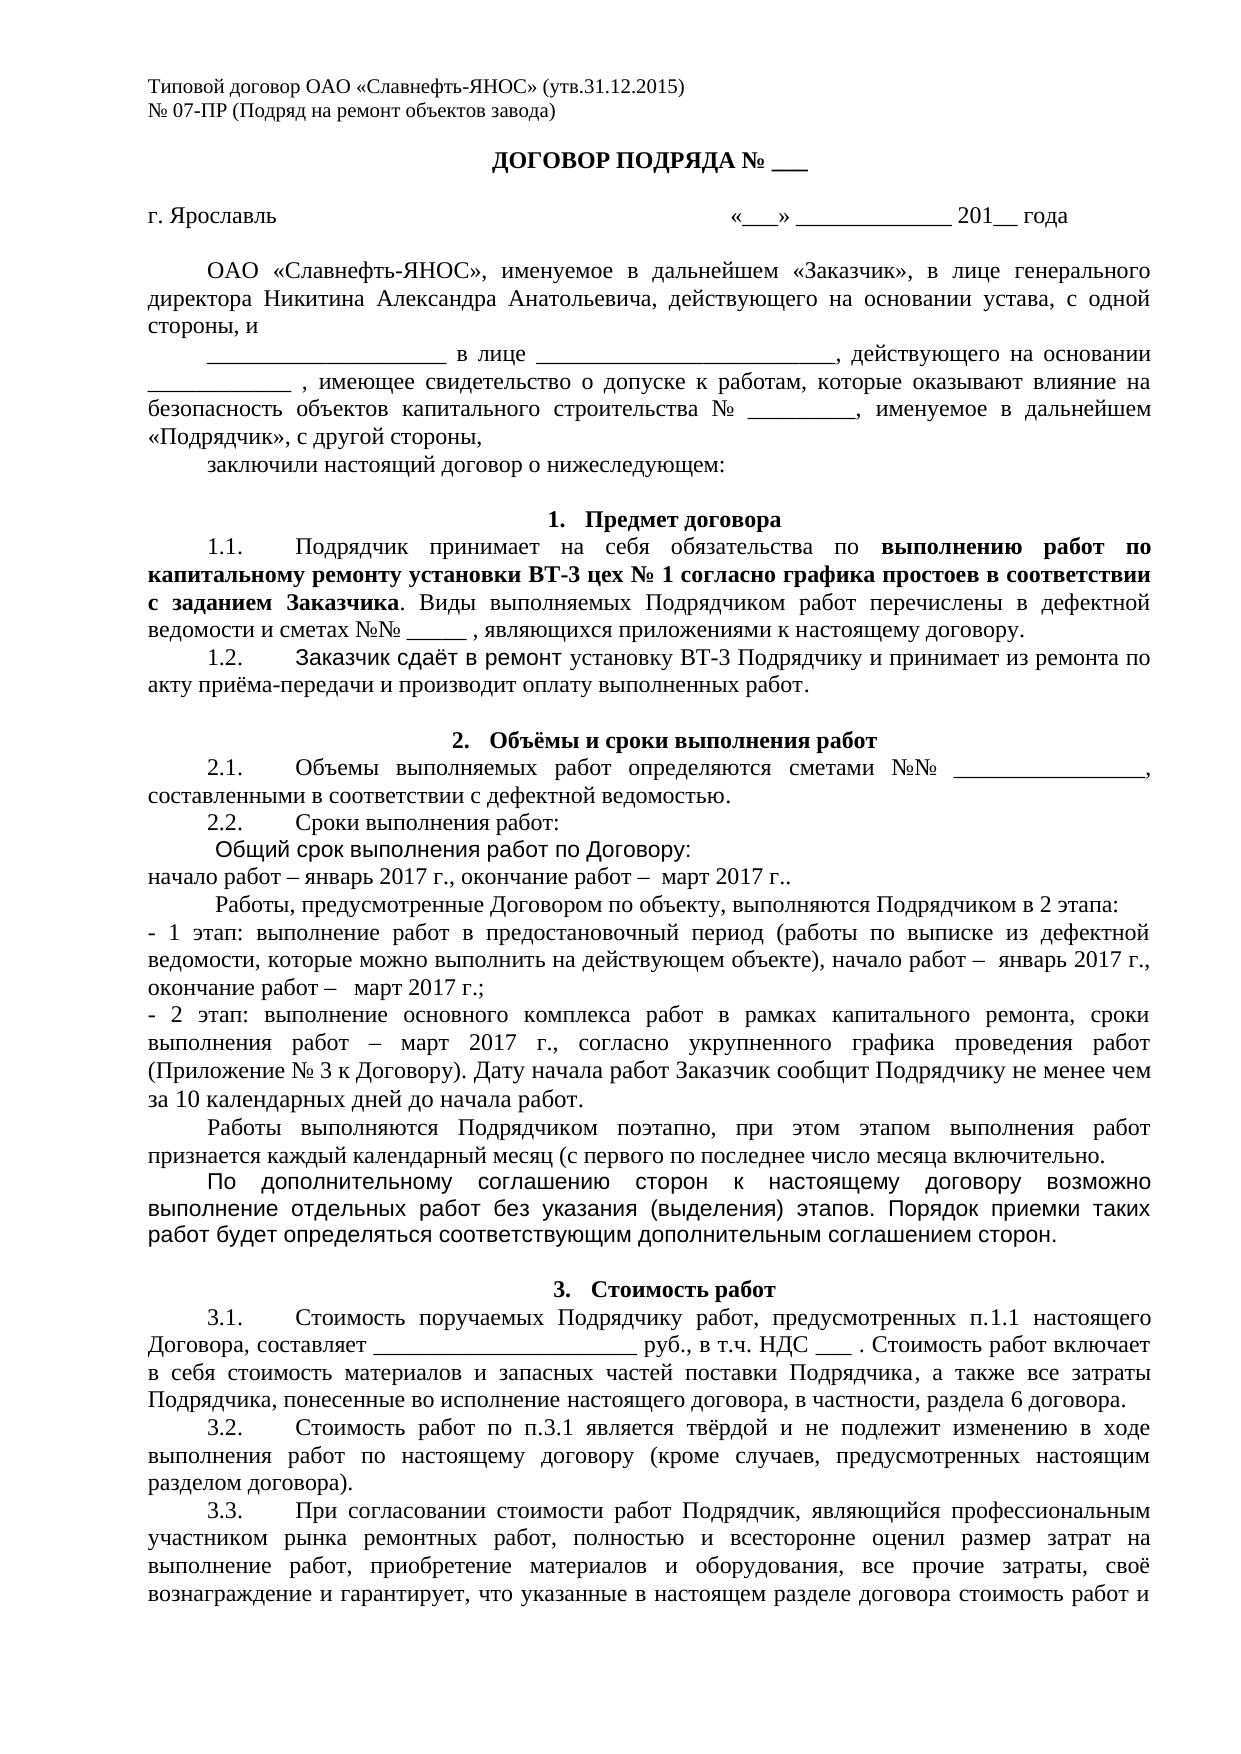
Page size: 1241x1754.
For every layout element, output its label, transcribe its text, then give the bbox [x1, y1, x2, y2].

list Стоимость работ [177, 1275, 1152, 1303]
text ОАО «Славнефть-ЯНОС», именуемое в дальнейшем «Заказчик», в лице генерального директора Никитина Александра Анатольевича, действующего на основании устава, с одной стороны, и [148, 256, 1152, 339]
text заключили настоящий договор о нижеследующем: [148, 449, 1152, 477]
list Предмет договора [177, 505, 1152, 532]
title ДОГОВОР ПОДРЯДА № [148, 146, 1152, 173]
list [148, 1496, 1152, 1606]
text в лице , действующего на основании ____________ , именуемое в дальнейшем «Подрядчик», с другой стороны, [148, 339, 1152, 449]
list Подрядчик принимает на себя обязательства по [148, 532, 1152, 643]
list , а также все затраты Подрядчика, понесенные во исполнение настоящего договора, в частности, раздела 6 договора. [148, 1303, 1152, 1413]
list Объёмы и сроки выполнения работ [177, 726, 1152, 753]
list Объемы выполняемых работ определяются . [148, 753, 1152, 808]
title г. Ярославль [148, 201, 1152, 229]
list Стоимость работ по п.3.1 является твёрдой и не подлежит изменению в ходе выполнения работ по настоящему договору (кроме случаев, предусмотренных настоящим разделом договора). [148, 1413, 1152, 1496]
list Сроки выполнения работ: [148, 808, 1152, 836]
